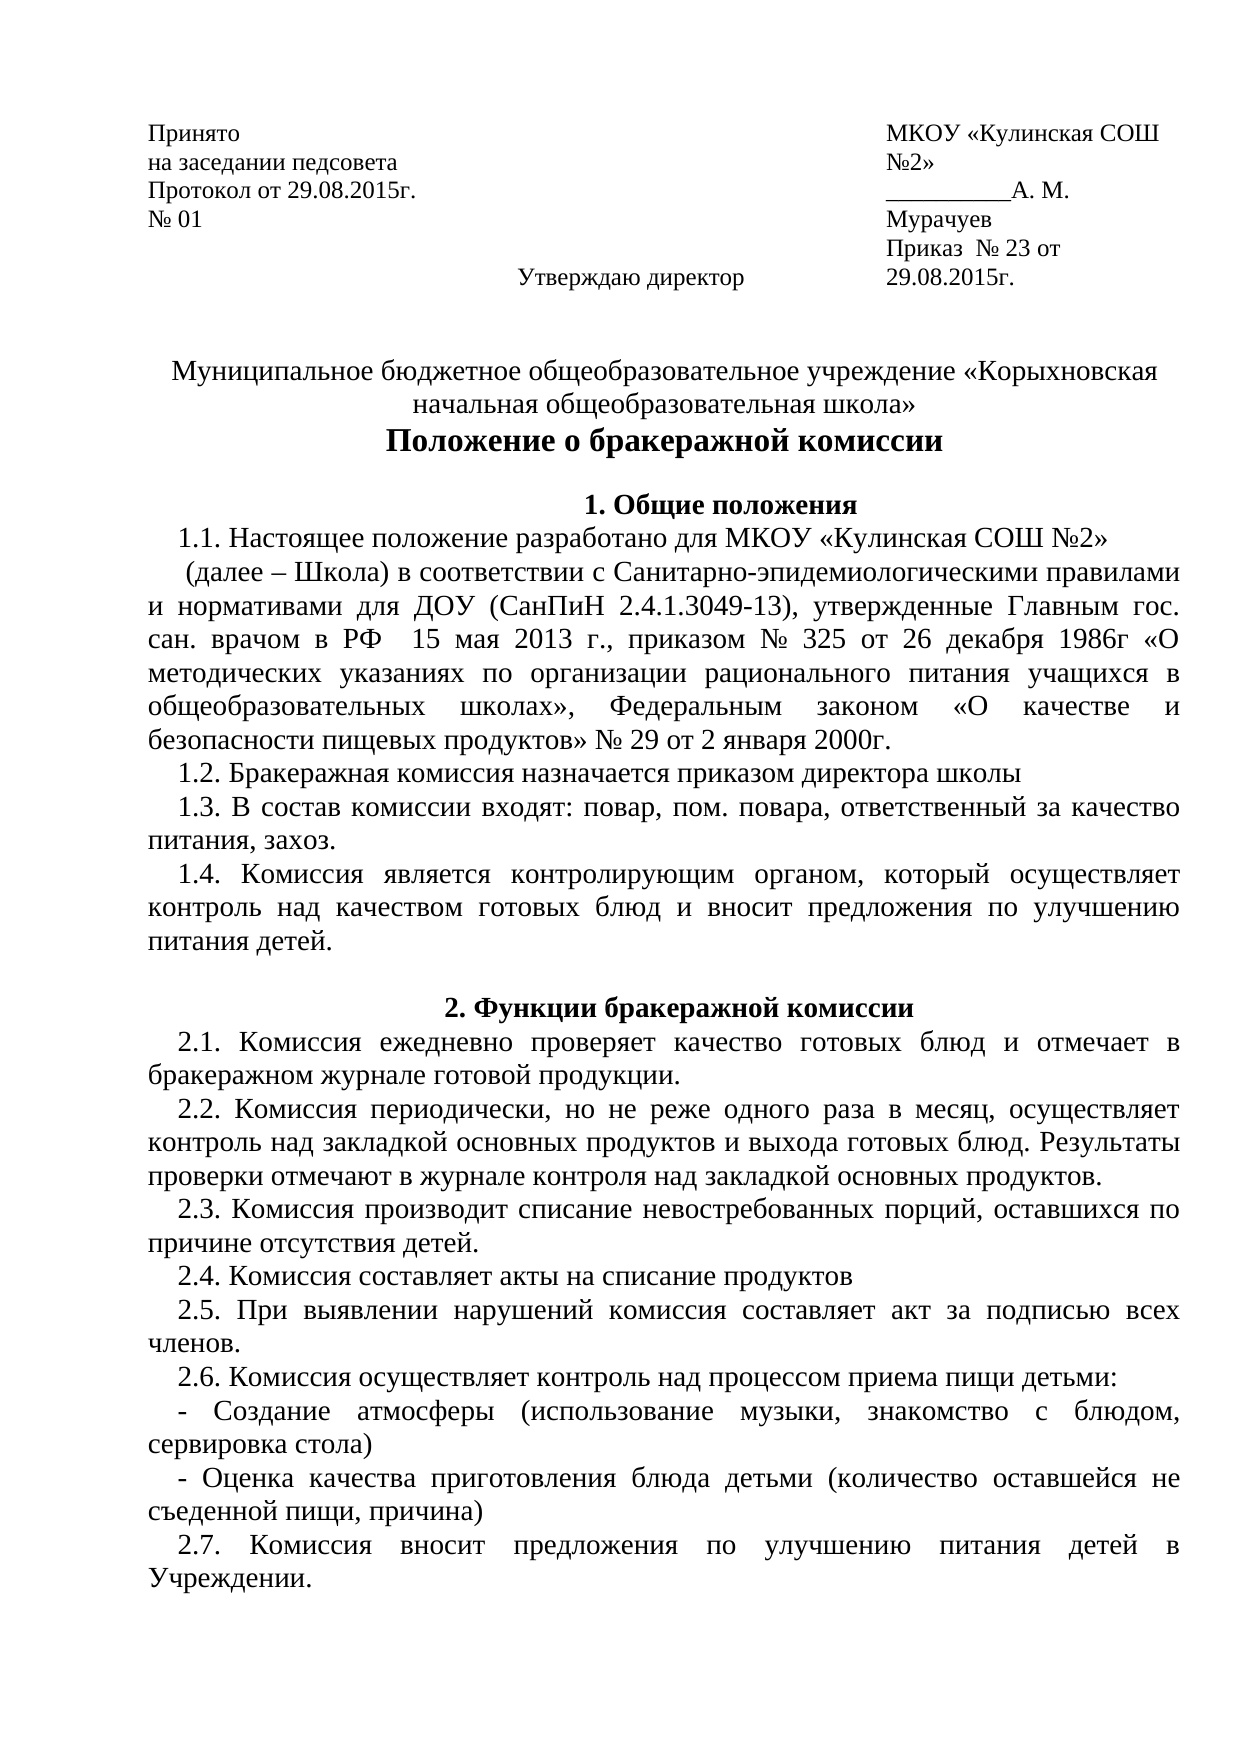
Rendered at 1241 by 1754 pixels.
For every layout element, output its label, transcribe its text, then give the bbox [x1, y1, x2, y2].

text 2.6. Комиссия осуществляет контроль над процессом приема пищи детьми: [148, 1359, 1181, 1393]
text 1.2. Бракеражная комиссия назначается приказом директора школы [148, 755, 1181, 789]
text Принято [148, 118, 443, 147]
text 2. Функции бракеражной комиссии [148, 990, 1181, 1024]
text __________А. М. Мурачуев [886, 176, 1181, 233]
text Утверждаю директор [517, 262, 842, 291]
text 2.2. Комиссия периодически, но не реже одного раза в месяц, осуществляет контроль над закладкой основных продуктов и выхода готовых блюд. Результаты проверки отмечают в журнале контроля над закладкой основных продуктов. [148, 1091, 1181, 1191]
text 1.3. В состав комиссии входят: повар, пом. повара, ответственный за качество питания, захоз. [148, 789, 1181, 856]
text 1.4. Комиссия является контролирующим органом, который осуществляет контроль над качеством готовых блюд и вносит предложения по улучшению питания детей. [148, 856, 1181, 957]
text 2.7. Комиссия вносит предложения по улучшению питания детей в Учреждении. [148, 1527, 1181, 1594]
text Муниципальное бюджетное общеобразовательное учреждение «Корыхновская начальная общеобразовательная школа» [148, 353, 1181, 420]
text - Создание атмосферы (использование музыки, знакомство с блюдом, сервировка стола) [148, 1393, 1181, 1460]
text МКОУ «Кулинская СОШ №2» [886, 118, 1181, 176]
text (далее – Школа) в соответствии с Санитарно-эпидемиологическими правилами и нормативами для ДОУ (СанПиН 2.4.1.3049-13), утвержденные Главным гос. сан. врачом в РФ 15 мая 2013 г., приказом № 325 от 26 декабря 1986г «О методических указаниях по организации рационального питания учащихся в общеобразовательных школах», Федеральным законом «О качестве и безопасности пищевых продуктов» № 29 от 2 января 2000г. [148, 554, 1181, 755]
text 2.3. Комиссия производит списание невостребованных порций, оставшихся по причине отсутствия детей. [148, 1191, 1181, 1258]
text Положение о бракеражной комиссии [148, 420, 1181, 458]
text 1. Общие положения [204, 487, 1181, 521]
text на заседании педсовета Протокол от 29.08.2015г. № 01 [148, 147, 443, 233]
text 1.1. Настоящее положение разработано для МКОУ «Кулинская СОШ №2» [148, 521, 1181, 554]
text 2.4. Комиссия составляет акты на списание продуктов [148, 1258, 1181, 1292]
text - Оценка качества приготовления блюда детьми (количество оставшейся не съеденной пищи, причина) [148, 1460, 1181, 1527]
text Приказ № 23 от 29.08.2015г. [886, 233, 1181, 291]
text 2.5. При выявлении нарушений комиссия составляет акт за подписью всех членов. [148, 1292, 1181, 1359]
text 2.1. Комиссия ежедневно проверяет качество готовых блюд и отмечает в бракеражном журнале готовой продукции. [148, 1024, 1181, 1091]
